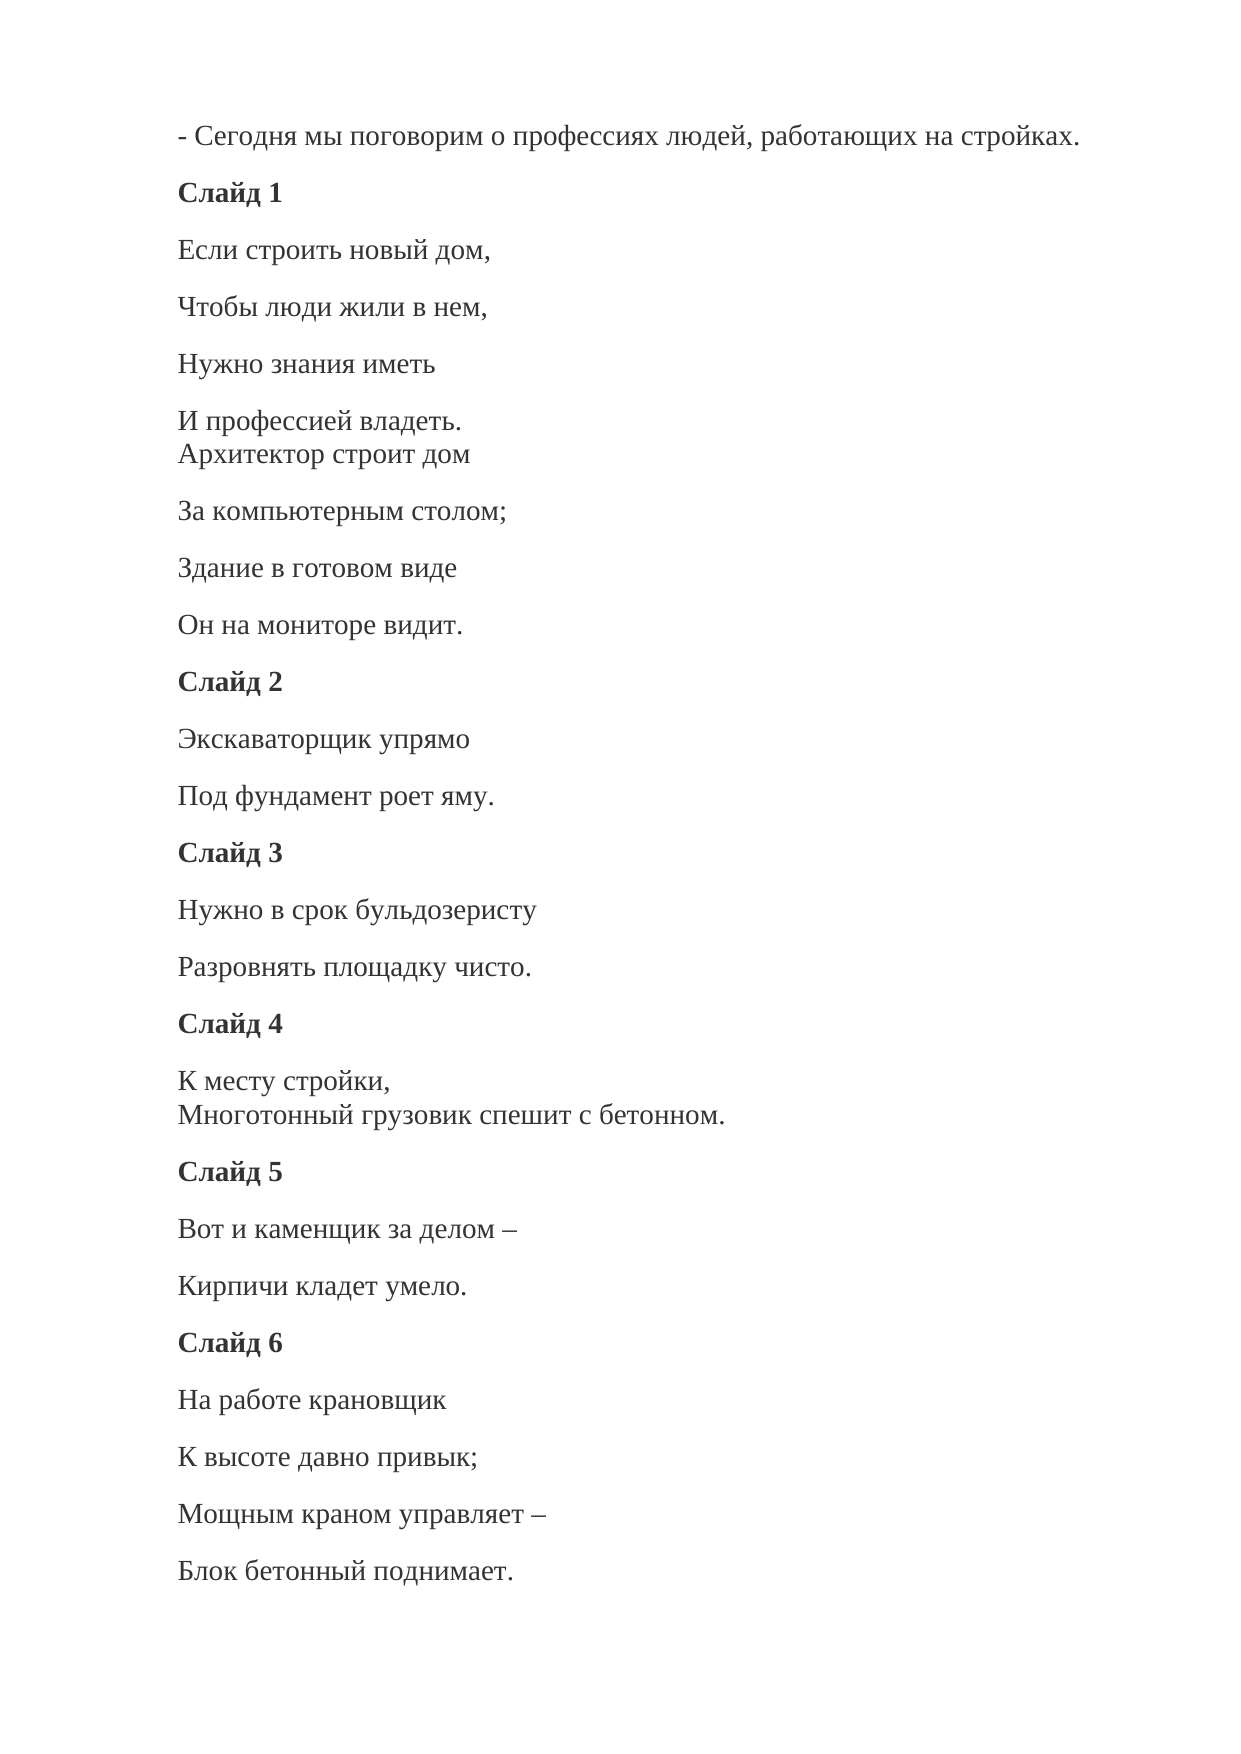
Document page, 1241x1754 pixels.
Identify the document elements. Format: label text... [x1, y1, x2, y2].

text Нужно в срок бульдозеристу [177, 892, 1152, 926]
text Многотонный грузовик спешит с бетонном. [177, 1097, 1152, 1130]
text Слайд 6 [177, 1325, 1152, 1358]
text Архитектор строит дом [177, 437, 1152, 470]
text Кирпичи кладет умело. [177, 1268, 1152, 1301]
text За компьютерным столом; [177, 493, 1152, 527]
text Нужно знания иметь [177, 346, 1152, 379]
text Здание в готовом виде [177, 551, 1152, 584]
text Вот и каменщик за делом – [177, 1211, 1152, 1244]
text Блок бетонный поднимает. [177, 1553, 1152, 1586]
text Слайд 1 [177, 175, 1152, 209]
text Под фундамент роет яму. [177, 778, 1152, 812]
text И профессией владеть. [177, 403, 1152, 437]
text - Сегодня мы поговорим о профессиях людей, работающих на стройках. [177, 118, 1152, 152]
text Экскаваторщик упрямо [177, 721, 1152, 755]
text Чтобы люди жили в нем, [177, 289, 1152, 323]
text Слайд 4 [177, 1006, 1152, 1040]
text На работе крановщик [177, 1382, 1152, 1415]
text Он на мониторе видит. [177, 607, 1152, 641]
text Если строить новый дом, [177, 232, 1152, 266]
text Мощным краном управляет – [177, 1496, 1152, 1529]
text Слайд 2 [177, 664, 1152, 698]
text Разровнять площадку чисто. [177, 949, 1152, 983]
text К месту стройки, [177, 1063, 1152, 1097]
text Слайд 5 [177, 1154, 1152, 1187]
text К высоте давно привык; [177, 1439, 1152, 1472]
text Слайд 3 [177, 835, 1152, 869]
